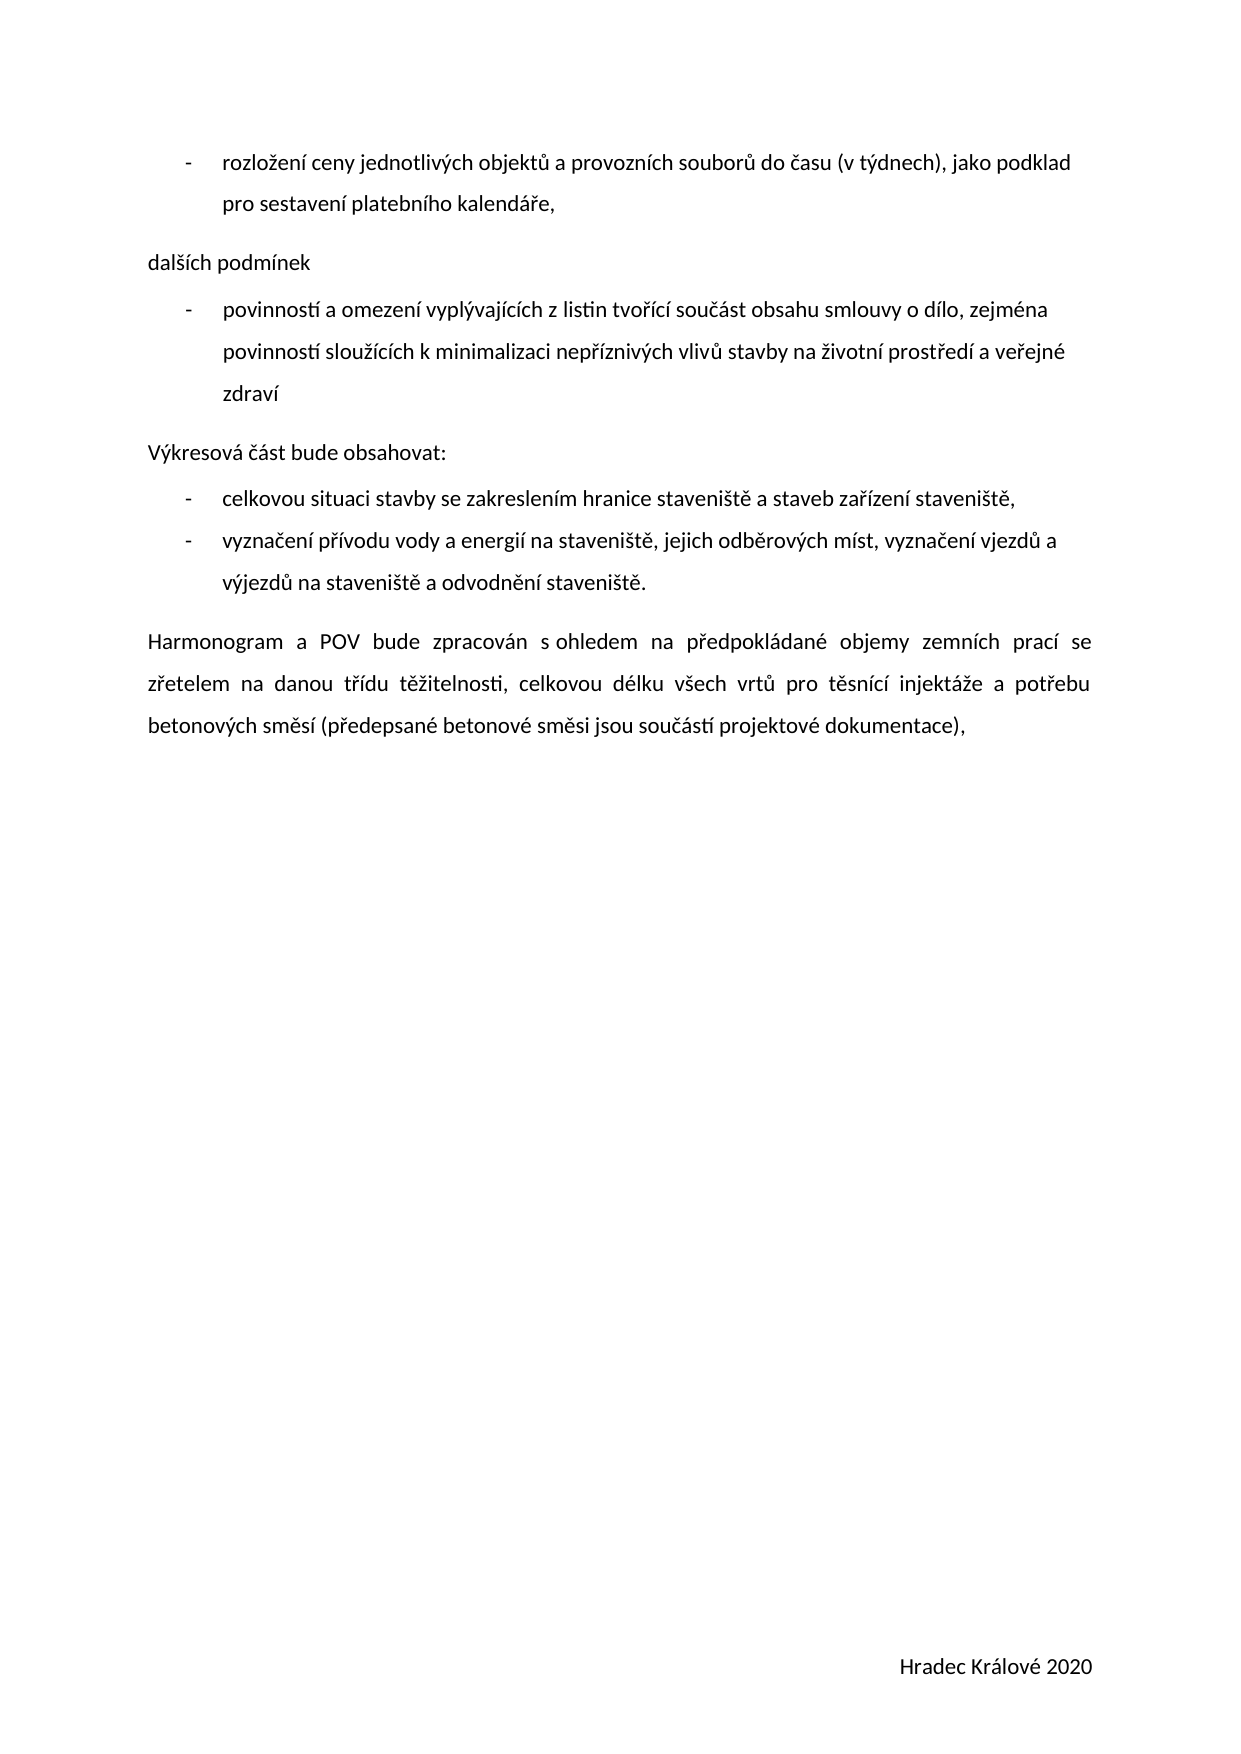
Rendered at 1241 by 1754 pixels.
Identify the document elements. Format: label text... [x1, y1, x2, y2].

text Výkresová část bude obsahovat: [148, 438, 1093, 466]
list rozložení ceny jednotlivých objektů a provozních souborů do času (v týdnech), jako podklad pro sestavení platebního kalendáře, [185, 148, 1093, 218]
list vyznačení přívodu vody a energií na staveniště, jejich odběrových míst, vyznačení vjezdů a výjezdů na staveniště a odvodnění staveniště. [185, 527, 1093, 597]
text Harmonogram a POV bude zpracován s ohledem na předpokládané objemy zemních prací se zřetelem na danou třídu těžitelnosti, celkovou délku všech vrtů pro těsnící injektáže a potřebu betonových směsí (předepsané betonové směsi jsou součástí projektové dokumentace), [148, 627, 1093, 739]
list celkovou situaci stavby se zakreslením hranice staveniště a staveb zařízení staveniště, [185, 484, 1093, 513]
list povinností a omezení vyplývajících z listin tvořící součást obsahu smlouvy o dílo, zejména povinností sloužících k minimalizaci nepříznivých vlivů stavby na životní prostředí a veřejné zdraví [185, 295, 1093, 407]
text dalších podmínek [148, 248, 1093, 276]
